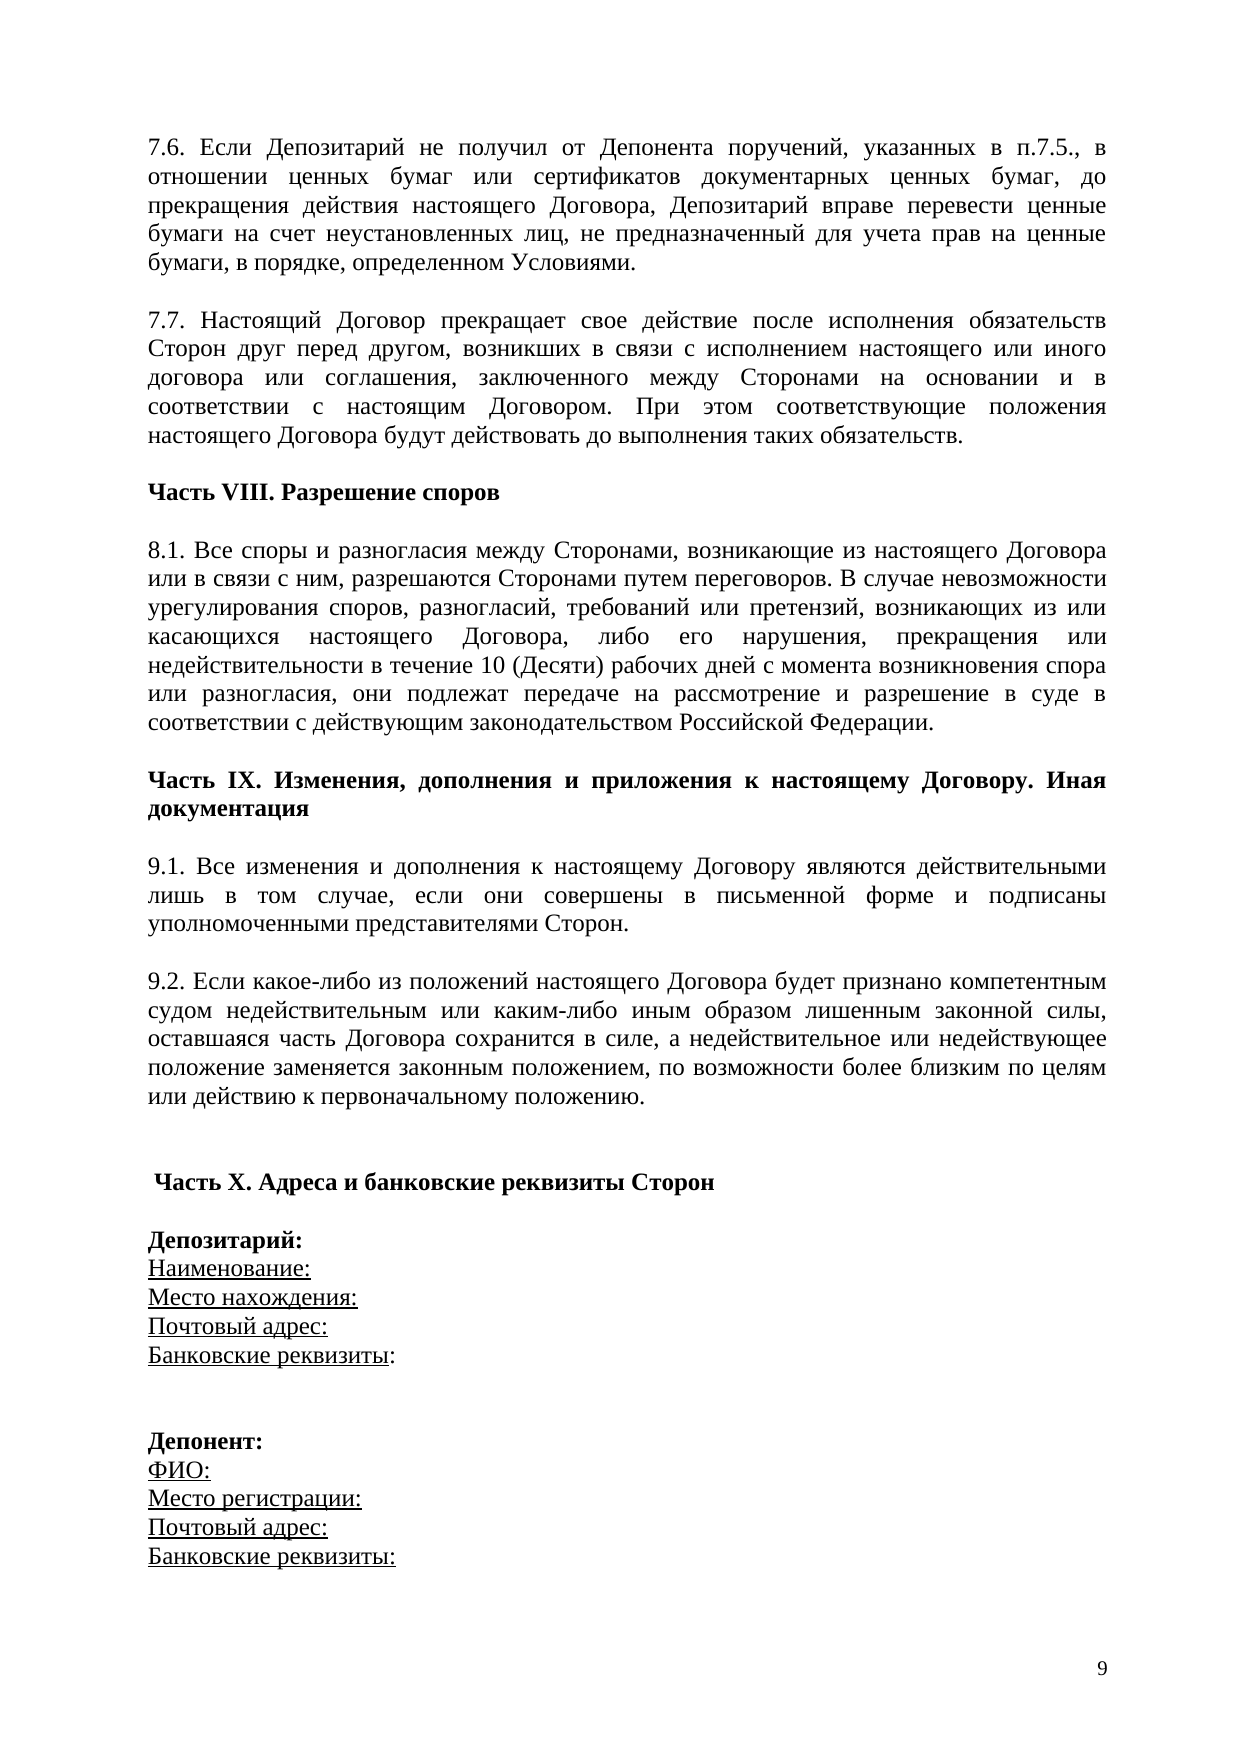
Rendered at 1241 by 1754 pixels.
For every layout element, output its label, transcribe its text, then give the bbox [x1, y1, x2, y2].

text 7.6. Если Депозитарий не получил от Депонента поручений, указанных в п.7.5., в отношении ценных бумаг или сертификатов документарных ценных бумаг, до прекращения действия настоящего Договора, Депозитарий вправе перевести ценные бумаги на счет неустановленных лиц, не предназначенный для учета прав на ценные бумаги, в порядке, определенном Условиями. [148, 132, 1107, 276]
text Почтовый адрес: [148, 1512, 1103, 1541]
text Часть VIII. Разрешение споров [148, 477, 1172, 506]
text Депозитарий: [148, 1225, 1172, 1253]
text Место регистрации: [148, 1483, 1103, 1512]
text Часть IX. Изменения, дополнения и приложения к настоящему Договору. Иная документация [148, 765, 1107, 822]
text 7.7. Настоящий Договор прекращает свое действие после исполнения обязательств Сторон друг перед другом, возникших в связи с исполнением настоящего или иного договора или соглашения, заключенного между Сторонами на основании и в соответствии с настоящим Договором. При этом соответствующие положения настоящего Договора будут действовать до выполнения таких обязательств. [148, 305, 1107, 448]
text 9.2. Если какое-либо из положений настоящего Договора будет признано компетентным судом недействительным или каким-либо иным образом лишенным законной силы, оставшаяся часть Договора сохранится в силе, а недействительное или недействующее положение заменяется законным положением, по возможности более близким по целям или действию к первоначальному положению. [148, 966, 1107, 1110]
text Банковские реквизиты: [148, 1340, 1107, 1368]
text ФИО: [148, 1455, 1103, 1483]
text Банковские реквизиты: [148, 1541, 1107, 1570]
text 9.1. Все изменения и дополнения к настоящему Договору являются действительными лишь в том случае, если они совершены в письменной форме и подписаны уполномоченными представителями Сторон. [148, 851, 1107, 937]
text Депонент: [148, 1426, 1172, 1455]
text 8.1. Все споры и разногласия между Сторонами, возникающие из настоящего Договора или в связи с ним, разрешаются Сторонами путем переговоров. В случае невозможности урегулирования споров, разногласий, требований или претензий, возникающих из или касающихся настоящего Договора, либо его нарушения, прекращения или недействительности в течение 10 (Десяти) рабочих дней с момента возникновения спора или разногласия, они подлежат передаче на рассмотрение и разрешение в суде в соответствии с действующим законодательством Российской Федерации. [148, 535, 1107, 736]
text Почтовый адрес: [148, 1311, 1103, 1340]
text Место нахождения: [148, 1282, 1103, 1311]
text Наименование: [148, 1253, 1103, 1282]
text - Часть X. Адреса и банковские реквизиты Сторон [0, 1167, 1107, 1196]
